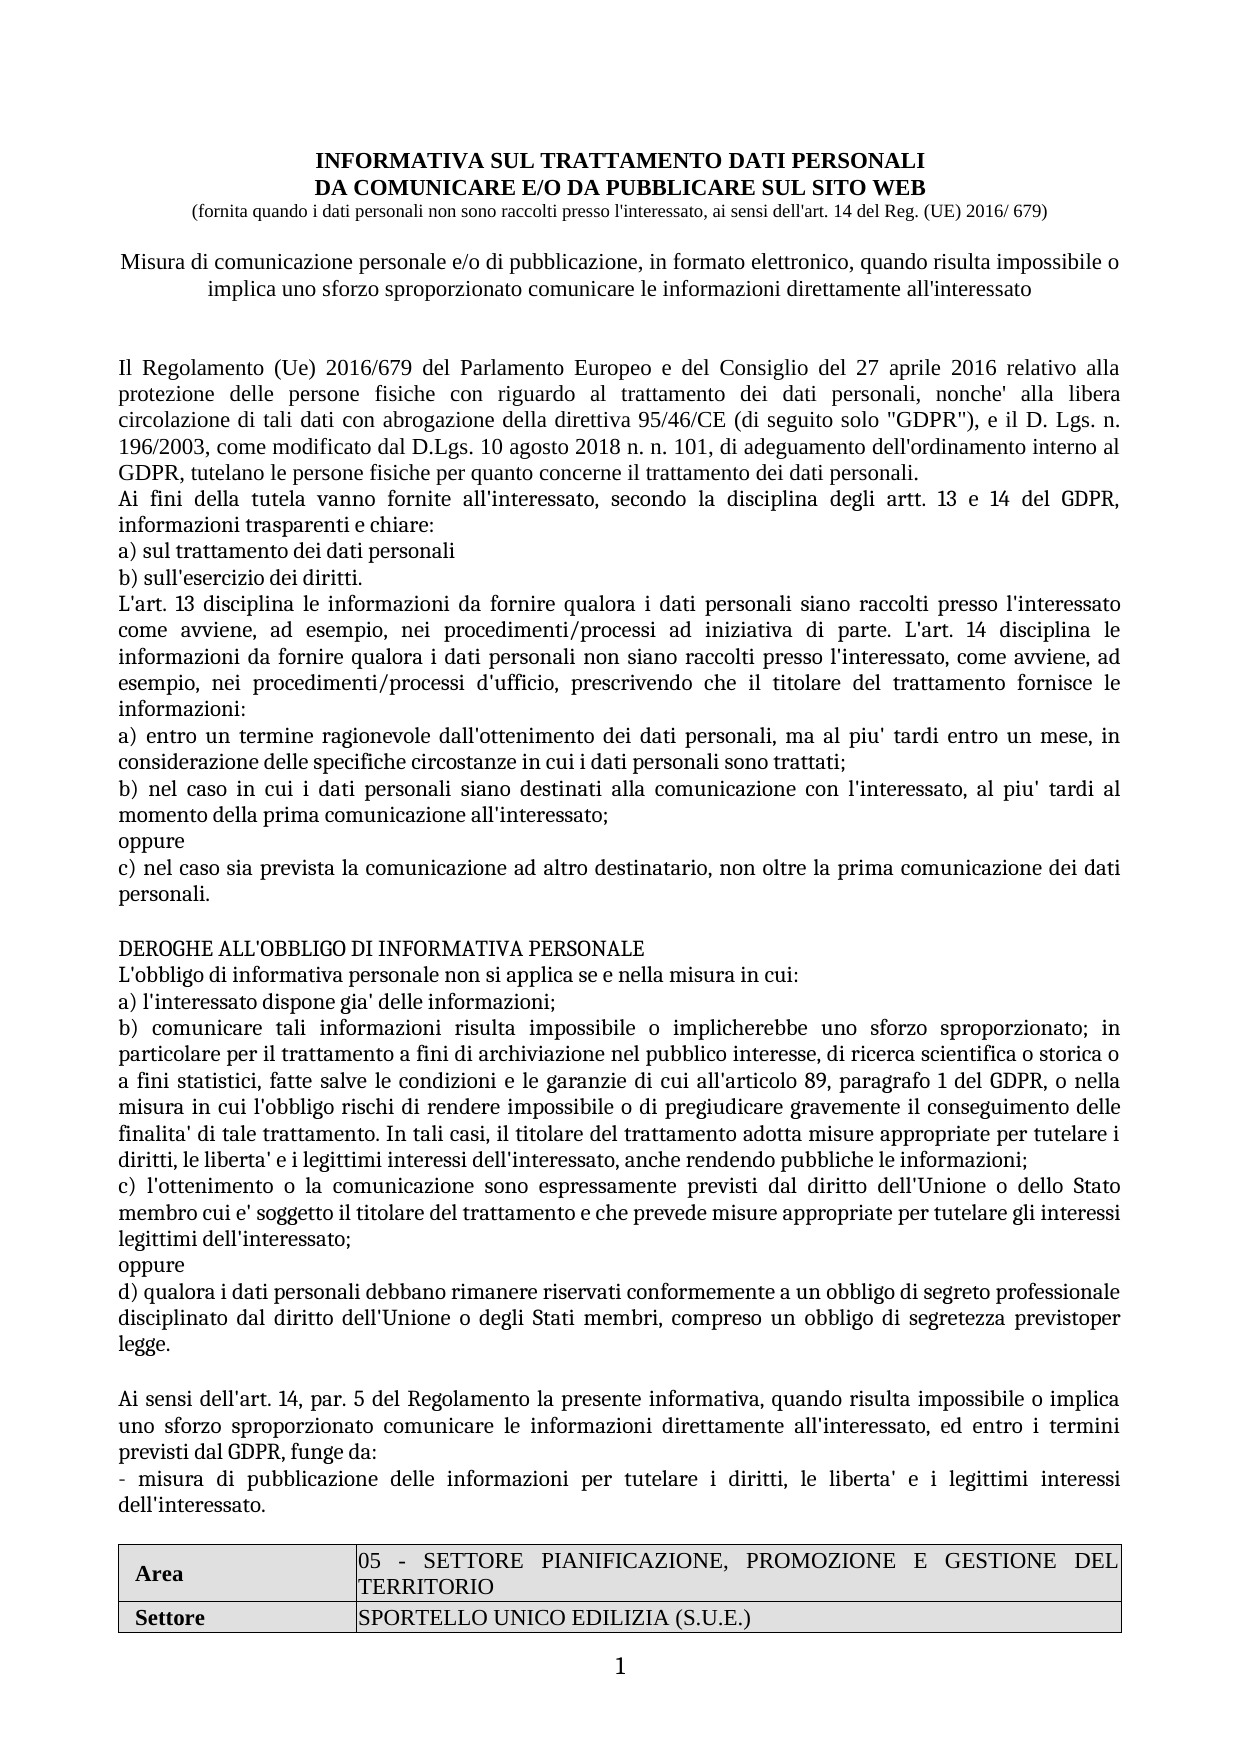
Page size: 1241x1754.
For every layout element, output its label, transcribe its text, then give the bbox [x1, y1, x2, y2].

text c) l'ottenimento o la comunicazione sono espressamente previsti dal diritto dell'Unione o dello Stato membro cui e' soggetto il titolare del trattamento e che prevede misure appropriate per tutelare gli interessi legittimi dell'interessato; [118, 1173, 1122, 1252]
text Ai sensi dell'art. 14, par. 5 del Regolamento la presente informativa, quando risulta impossibile o implica uno sforzo sproporzionato comunicare le informazioni direttamente all'interessato, ed entro i termini previsti dal GDPR, funge da: [118, 1386, 1122, 1465]
text (fornita quando i dati personali non sono raccolti presso l'interessato, ai sensi dell'art. 14 del Reg. (UE) 2016/ 679) [118, 200, 1122, 222]
text b) sull'esercizio dei diritti. [118, 564, 1122, 591]
table_header Area [119, 1545, 356, 1601]
table_cell Settore [119, 1602, 356, 1632]
text b) nel caso in cui i dati personali siano destinati alla comunicazione con l'interessato, al piu' tardi al momento della prima comunicazione all'interessato; [118, 775, 1122, 828]
text oppure [118, 828, 1122, 854]
text oppure [118, 1252, 1122, 1278]
table_cell SPORTELLO UNICO EDILIZIA (S.U.E.) [357, 1602, 1121, 1632]
text a) l'interessato dispone gia' delle informazioni; [118, 988, 1122, 1015]
text DA COMUNICARE E/O DA PUBBLICARE SUL SITO WEB [118, 174, 1122, 200]
text INFORMATIVA SUL TRATTAMENTO DATI PERSONALI [118, 148, 1122, 174]
text b) comunicare tali informazioni risulta impossibile o implicherebbe uno sforzo sproporzionato; in particolare per il trattamento a fini di archiviazione nel pubblico interesse, di ricerca scientifica o storica o a fini statistici, fatte salve le condizioni e le garanzie di cui all'articolo 89, paragrafo 1 del GDPR, o nella misura in cui l'obbligo rischi di rendere impossibile o di pregiudicare gravemente il conseguimento delle finalita' di tale trattamento. In tali casi, il titolare del trattamento adotta misure appropriate per tutelare i diritti, le liberta' e i legittimi interessi dell'interessato, anche rendendo pubbliche le informazioni; [118, 1015, 1122, 1173]
text c) nel caso sia prevista la comunicazione ad altro destinatario, non oltre la prima comunicazione dei dati personali. [118, 854, 1122, 907]
text L'art. 13 disciplina le informazioni da fornire qualora i dati personali siano raccolti presso l'interessato come avviene, ad esempio, nei procedimenti/processi ad iniziativa di parte. L'art. 14 disciplina le informazioni da fornire qualora i dati personali non siano raccolti presso l'interessato, come avviene, ad esempio, nei procedimenti/processi d'ufficio, prescrivendo che il titolare del trattamento fornisce le informazioni: [118, 591, 1122, 723]
text Ai fini della tutela vanno fornite all'interessato, secondo la disciplina degli artt. 13 e 14 del GDPR, informazioni trasparenti e chiare: [118, 485, 1122, 538]
text - misura di pubblicazione delle informazioni per tutelare i diritti, le liberta' e i legittimi interessi dell'interessato. [118, 1465, 1122, 1518]
text Il Regolamento (Ue) 2016/679 del Parlamento Europeo e del Consiglio del 27 aprile 2016 relativo alla protezione delle persone fisiche con riguardo al trattamento dei dati personali, nonche' alla libera circolazione di tali dati con abrogazione della direttiva 95/46/CE (di seguito solo "GDPR"), e il D. Lgs. n. 196/2003, come modificato dal D.Lgs. 10 agosto 2018 n. n. 101, di adeguamento dell'ordinamento interno al GDPR, tutelano le persone fisiche per quanto concerne il trattamento dei dati personali. [118, 354, 1122, 485]
text a) sul trattamento dei dati personali [118, 538, 1122, 564]
text d) qualora i dati personali debbano rimanere riservati conformemente a un obbligo di segreto professionale disciplinato dal diritto dell'Unione o degli Stati membri, compreso un obbligo di segretezza previstoper legge. [118, 1278, 1122, 1357]
text Misura di comunicazione personale e/o di pubblicazione, in formato elettronico, quando risulta impossibile o implica uno sforzo sproporzionato comunicare le informazioni direttamente all'interessato [118, 248, 1122, 301]
text DEROGHE ALL'OBBLIGO DI INFORMATIVA PERSONALE [118, 936, 1122, 962]
text a) entro un termine ragionevole dall'ottenimento dei dati personali, ma al piu' tardi entro un mese, in considerazione delle specifiche circostanze in cui i dati personali sono trattati; [118, 723, 1122, 775]
table_header 05 - SETTORE PIANIFICAZIONE, PROMOZIONE E GESTIONE DEL TERRITORIO [357, 1545, 1121, 1601]
text L'obbligo di informativa personale non si applica se e nella misura in cui: [118, 962, 1122, 988]
